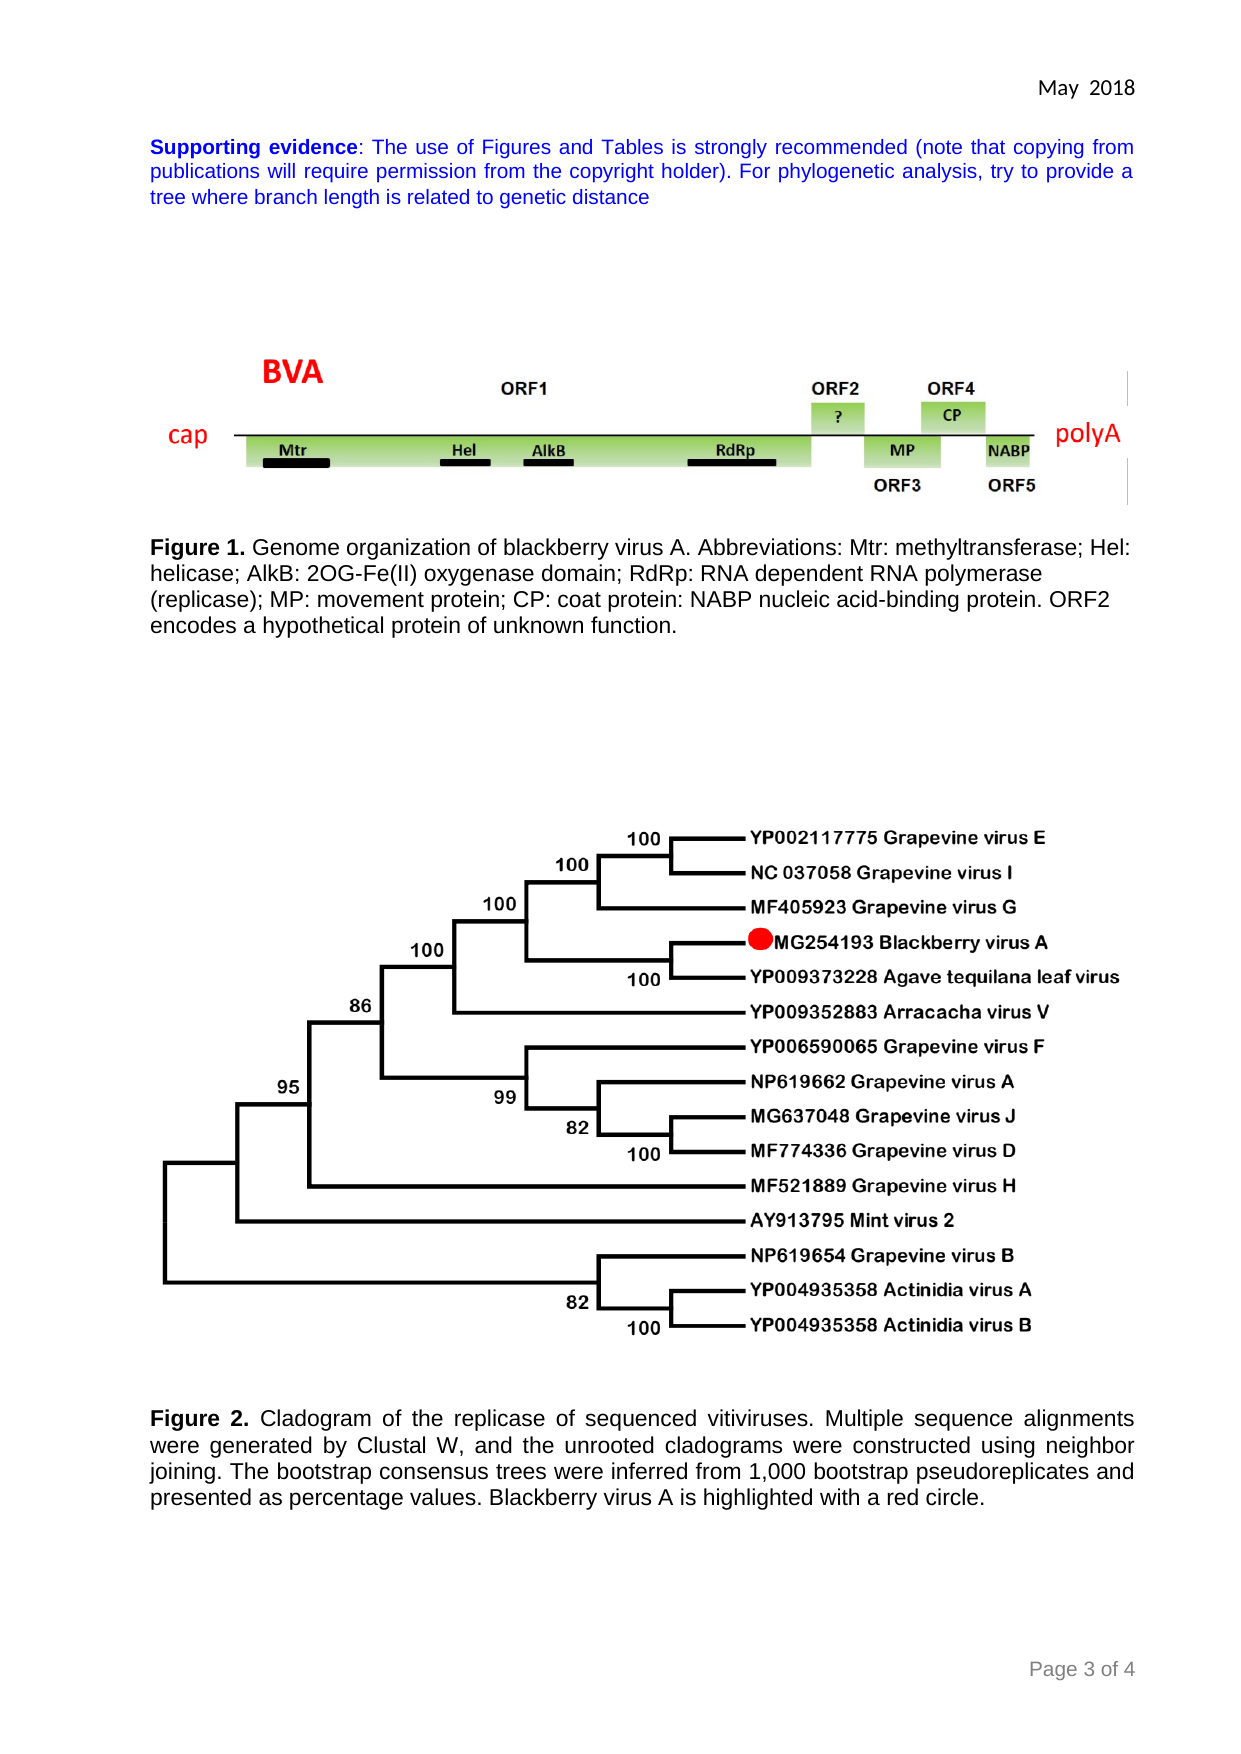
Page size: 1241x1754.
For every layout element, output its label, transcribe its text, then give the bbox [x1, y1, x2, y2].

text Figure 1. Genome organization of blackberry virus A. Abbreviations: Mtr: methyltransferase; Hel: helicase; AlkB: 2OG-Fe(II) oxygenase domain; RdRp: RNA dependent RNA polymerase (replicase); MP: movement protein; CP: coat protein: NABP nucleic acid-binding protein. ORF2 encodes a hypothetical protein of unknown function. [150, 533, 1135, 639]
text Figure 2. Cladogram of the replicase of sequenced vitiviruses. Multiple sequence alignments were generated by Clustal W, and the unrooted cladograms were constructed using neighbor joining. The bootstrap consensus trees were inferred from 1,000 bootstrap pseudoreplicates and presented as percentage values. Blackberry virus A is highlighted with a red circle. [150, 1405, 1135, 1511]
text Supporting evidence: The use of Figures and Tables is strongly recommended (note that copying from publications will require permission from the copyright holder). For phylogenetic analysis, try to provide a tree where branch length is related to genetic distance [150, 135, 1135, 209]
